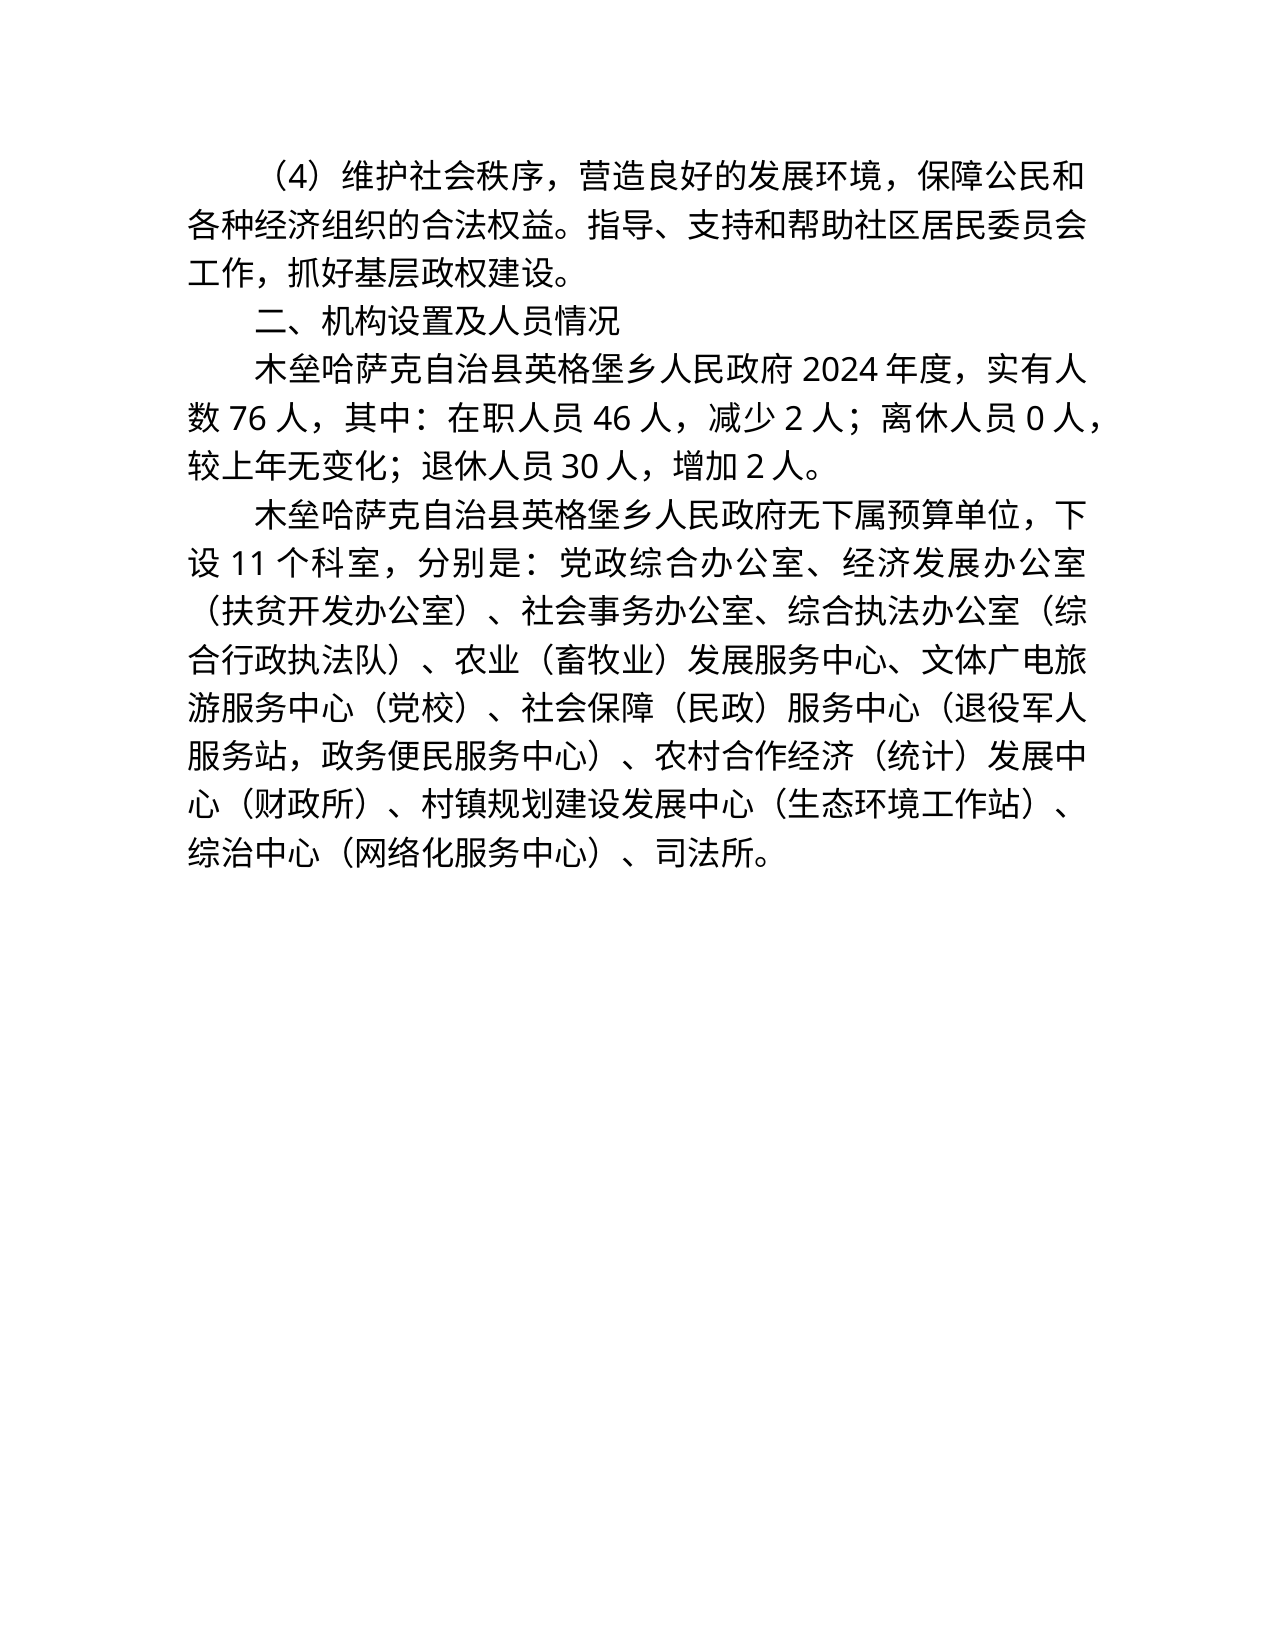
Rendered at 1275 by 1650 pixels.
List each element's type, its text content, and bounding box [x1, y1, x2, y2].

text 木垒哈萨克自治县英格堡乡人民政府2024年度，实有人数76人，其中：在职人员46人，减少2人；离休人员0人，较上年无变化；退休人员30人，增加2人。 [187, 343, 1087, 488]
text 木垒哈萨克自治县英格堡乡人民政府无下属预算单位，下设11个科室，分别是：党政综合办公室、经济发展办公室（扶贫开发办公室）、社会事务办公室、综合执法办公室（综合行政执法队）、农业（畜牧业）发展服务中心、文体广电旅游服务中心（党校）、社会保障（民政）服务中心（退役军人服务站，政务便民服务中心）、农村合作经济（统计）发展中心（财政所）、村镇规划建设发展中心（生态环境工作站）、综治中心（网络化服务中心）、司法所。 [187, 488, 1087, 874]
text （4）维护社会秩序，营造良好的发展环境，保障公民和各种经济组织的合法权益。指导、支持和帮助社区居民委员会工作，抓好基层政权建设。 [187, 150, 1087, 295]
text 二、机构设置及人员情况 [187, 295, 1087, 343]
